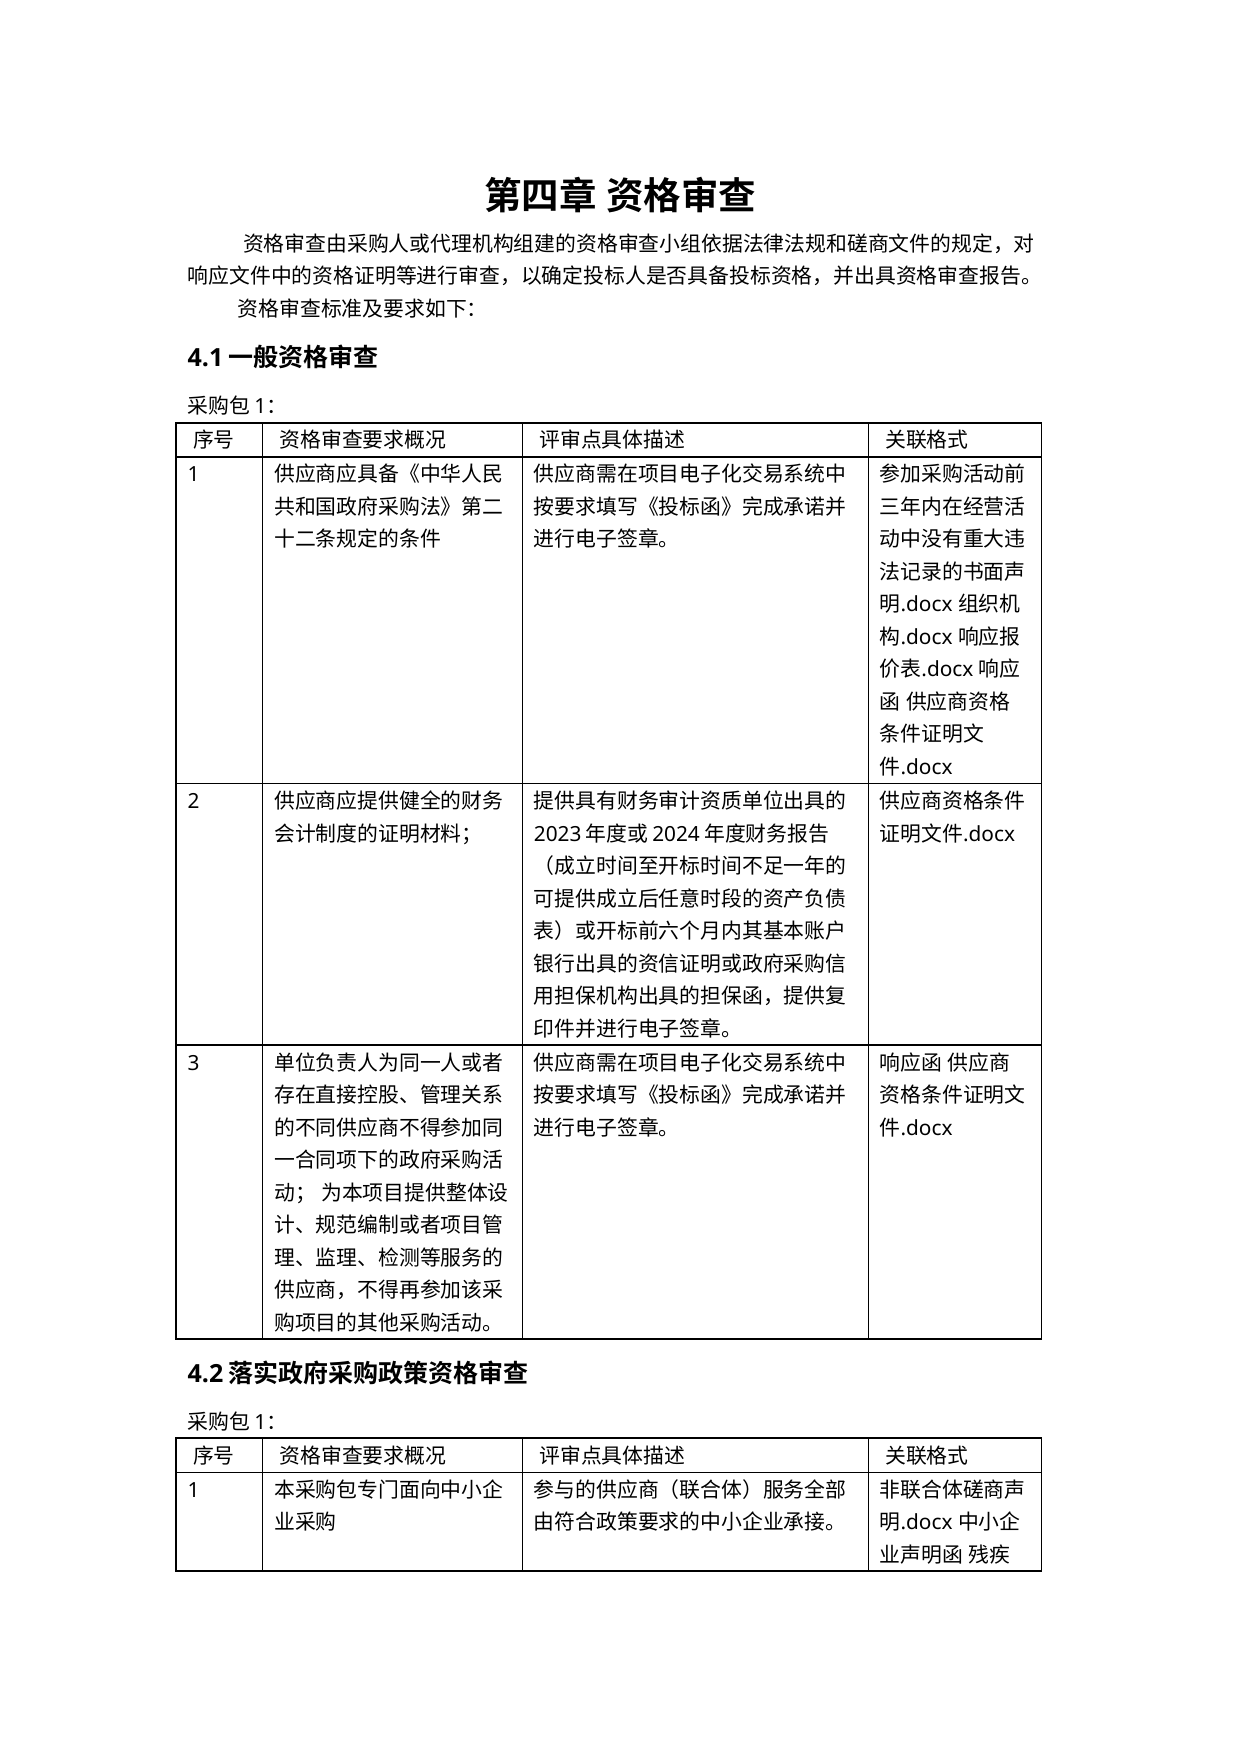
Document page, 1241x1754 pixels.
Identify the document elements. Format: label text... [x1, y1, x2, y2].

table_header 序号 [177, 1439, 262, 1471]
table_cell 1 [177, 458, 262, 783]
table_cell 提供具有财务审计资质单位出具的2023年度或2024年度财务报告（成立时间至开标时间不足一年的可提供成立后任意时段的资产负债表）或开标前六个月内其基本账户银行出具的资信证明或政府采购信用担保机构出具的担保函，提供复印件并进行电子签章。 [523, 784, 868, 1044]
table_cell 供应商应提供健全的财务会计制度的证明材料； [263, 784, 522, 1044]
text 采购包1： [187, 1405, 1053, 1437]
table_cell 响应函 供应商资格条件证明文件.docx [869, 1046, 1041, 1338]
table_cell 供应商资格条件证明文件.docx [869, 784, 1041, 1044]
text 4.1一般资格审查 [187, 324, 1053, 389]
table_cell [523, 1473, 868, 1570]
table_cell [869, 1473, 1041, 1570]
table_cell 2 [177, 784, 262, 1044]
table_header 关联格式 [869, 424, 1041, 456]
table_header 关联格式 [869, 1439, 1041, 1471]
table_cell 单位负责人为同一人或者存在直接控股、管理关系的不同供应商不得参加同一合同项下的政府采购活动； 为本项目提供整体设计、规范编制或者项目管理、监理、检测等服务的供应商，不得再参加该采购项目的其他采购活动。 [263, 1046, 522, 1338]
table_cell 3 [177, 1046, 262, 1338]
table_header 评审点具体描述 [523, 424, 868, 456]
table_cell 供应商应具备《中华人民共和国政府采购法》第二十二条规定的条件 [263, 458, 522, 783]
table_header 序号 [177, 424, 262, 456]
table_header 资格审查要求概况 [263, 424, 522, 456]
table_header 评审点具体描述 [523, 1439, 868, 1471]
text 资格审查由采购人或代理机构组建的资格审查小组依据法律法规和磋商文件的规定，对响应文件中的资格证明等进行审查，以确定投标人是否具备投标资格，并出具资格审查报告。 [187, 227, 1053, 292]
table_header 资格审查要求概况 [263, 1439, 522, 1471]
text 第四章 资格审查 [187, 162, 1053, 227]
table_cell 1 [177, 1473, 262, 1570]
text 4.2落实政府采购政策资格审查 [187, 1340, 1053, 1405]
text 资格审查标准及要求如下： [187, 292, 1053, 324]
table_cell 本采购包专门面向中小企业采购 [263, 1473, 522, 1570]
text 采购包1： [187, 389, 1053, 422]
table_cell 供应商需在项目电子化交易系统中按要求填写《投标函》完成承诺并进行电子签章。 [523, 1046, 868, 1338]
table_cell 参加采购活动前三年内在经营活动中没有重大违法记录的书面声明.docx 组织机构.docx 响应报价表.docx 响应函 供应商资格条件证明文件.docx [869, 458, 1041, 783]
table_cell 供应商需在项目电子化交易系统中按要求填写《投标函》完成承诺并进行电子签章。 [523, 458, 868, 783]
